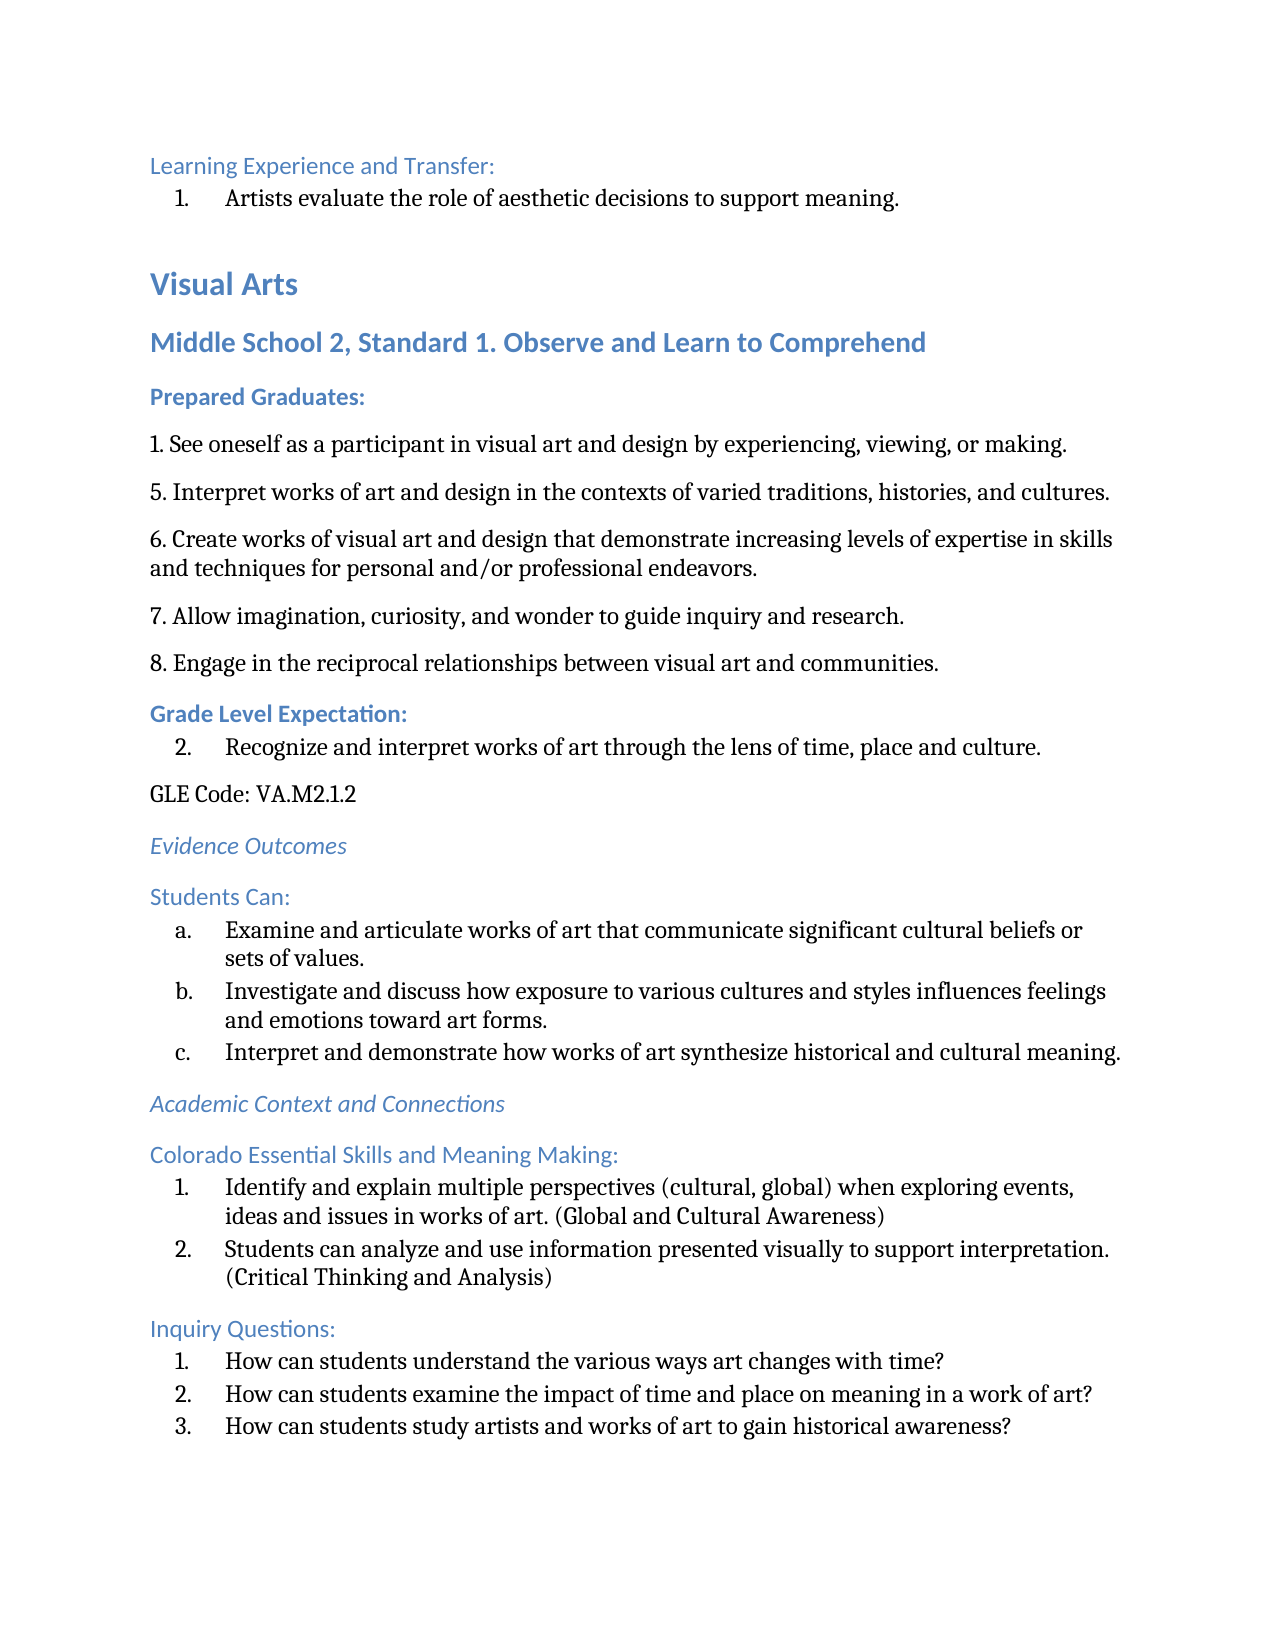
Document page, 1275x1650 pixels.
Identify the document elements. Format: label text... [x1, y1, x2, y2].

subtitle Visual Arts [150, 263, 1125, 304]
list Identify and explain multiple perspectives (cultural, global) when exploring events, ideas and issues in works of art. (Global and Cultural Awareness) [175, 1173, 1125, 1231]
list Artists evaluate the role of aesthetic decisions to support meaning. [175, 184, 1125, 213]
list How can students examine the impact of time and place on meaning in a work of art? [175, 1380, 1125, 1408]
list How can students study artists and works of art to gain historical awareness? [175, 1412, 1125, 1441]
text 1. See oneself as a participant in visual art and design by experiencing, viewing, or making. [150, 430, 1125, 459]
text 5. Interpret works of art and design in the contexts of varied traditions, histories, and cultures. [150, 478, 1125, 507]
subtitle Learning Experience and Transfer: [150, 150, 1125, 181]
list Recognize and interpret works of art through the lens of time, place and culture. [175, 733, 1125, 762]
text 7. Allow imagination, curiosity, and wonder to guide inquiry and research. [150, 602, 1125, 630]
text GLE Code: VA.M2.1.2 [150, 780, 1125, 809]
subtitle Grade Level Expectation: [150, 699, 1125, 729]
subtitle Colorado Essential Skills and Meaning Making: [150, 1139, 1125, 1169]
subtitle Academic Context and Connections [150, 1088, 1125, 1118]
subtitle Inquiry Questions: [150, 1313, 1125, 1343]
list Students can analyze and use information presented visually to support interpretation. (Critical Thinking and Analysis) [175, 1234, 1125, 1292]
text 8. Engage in the reciprocal relationships between visual art and communities. [150, 649, 1125, 678]
subtitle Prepared Graduates: [150, 381, 1125, 412]
subtitle Middle School 2, Standard 1. Observe and Learn to Comprehend [150, 324, 1125, 360]
list How can students understand the various ways art changes with time? [175, 1347, 1125, 1376]
list Examine and articulate works of art that communicate significant cultural beliefs or sets of values. [175, 916, 1125, 973]
subtitle Students Can: [150, 881, 1125, 912]
text 6. Create works of visual art and design that demonstrate increasing levels of expertise in skills and techniques for personal and/or professional endeavors. [150, 525, 1125, 583]
list Interpret and demonstrate how works of art synthesize historical and cultural meaning. [175, 1038, 1125, 1067]
list Investigate and discuss how exposure to various cultures and styles influences feelings and emotions toward art forms. [175, 977, 1125, 1034]
subtitle Evidence Outcomes [150, 830, 1125, 861]
